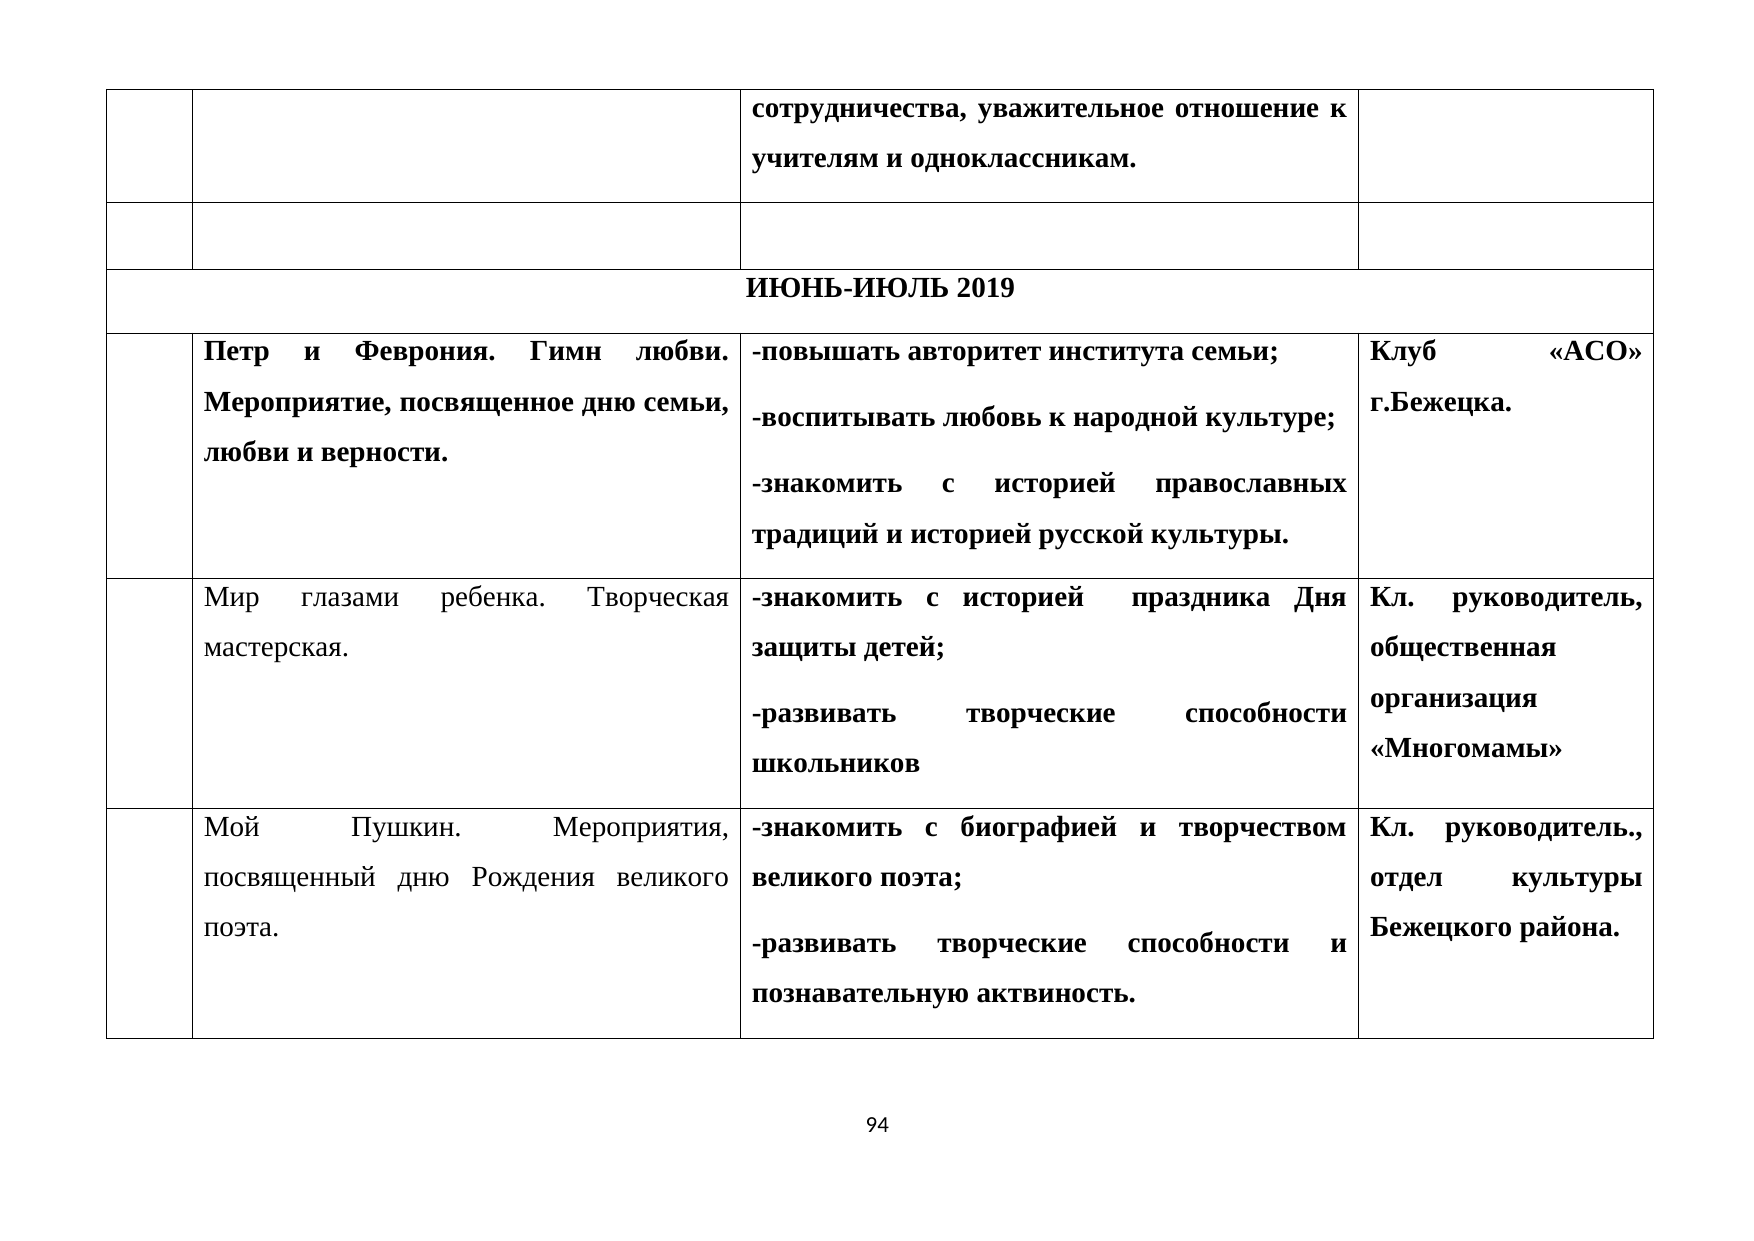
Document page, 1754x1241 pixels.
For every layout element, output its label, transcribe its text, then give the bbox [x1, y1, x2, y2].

table_cell Клуб «АСО» г.Бежецка. [1359, 334, 1653, 578]
table_cell [193, 203, 740, 269]
table_cell [1359, 203, 1653, 269]
table_cell -повышать авторитет института семьи; -воспитывать любовь к народной культуре; -знакомить с историей православных традиций и историей русской культуры. [741, 334, 1358, 578]
table_cell Мой Пушкин. Мероприятия, посвященный дню Рождения великого поэта. [193, 809, 740, 1038]
table_cell [107, 334, 192, 578]
table_cell Кл. руководитель., отдел культуры Бежецкого района. [1359, 809, 1653, 1038]
table_cell ИЮНЬ-ИЮЛЬ 2019 [107, 270, 1653, 332]
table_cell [741, 90, 1358, 202]
table_cell Мир глазами ребенка. Творческая мастерская. [193, 579, 740, 808]
table_cell [107, 579, 192, 808]
table_cell -знакомить с историей праздника Дня защиты детей; -развивать творческие способности школьников [741, 579, 1358, 808]
table_cell [107, 203, 192, 269]
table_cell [193, 90, 740, 202]
table_cell Петр и Феврония. Гимн любви. Мероприятие, посвященное дню семьи, любви и верности. [193, 334, 740, 578]
table_cell [107, 90, 192, 202]
table_cell -знакомить с биографией и творчеством великого поэта; -развивать творческие способности и познавательную актвиность. [741, 809, 1358, 1038]
table_cell [741, 203, 1358, 269]
table_cell [107, 809, 192, 1038]
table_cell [1359, 90, 1653, 202]
table_cell Кл. руководитель, общественная организация «Многомамы» [1359, 579, 1653, 808]
